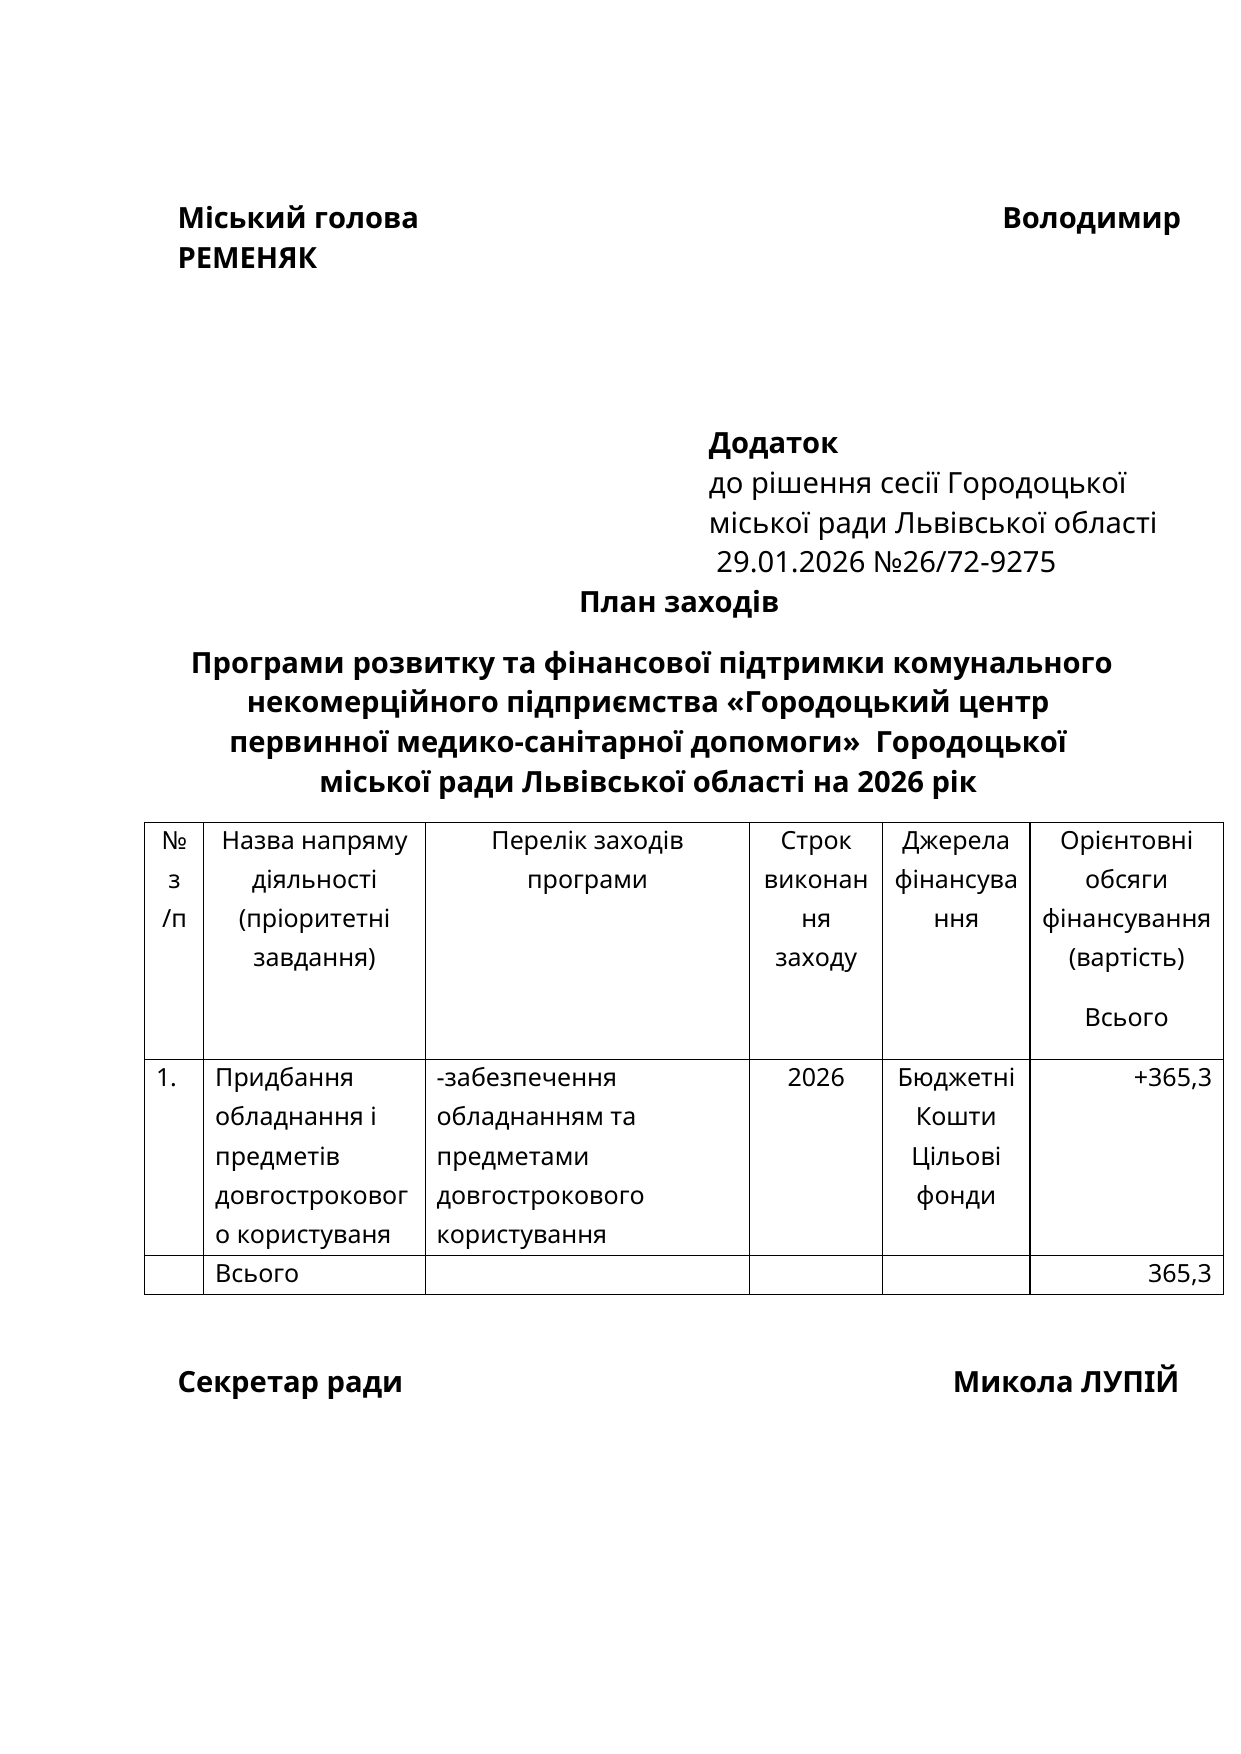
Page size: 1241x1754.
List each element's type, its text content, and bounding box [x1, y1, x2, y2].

table_cell [145, 1256, 203, 1294]
table_cell +365,3 [1031, 1060, 1223, 1254]
text Секретар ради Микола ЛУПІЙ [177, 1361, 1181, 1401]
table_cell 2026 [750, 1060, 882, 1254]
subtitle Міський голова Володимир РЕМЕНЯК [177, 197, 1181, 277]
table_header Назва напряму діяльності (пріоритетні завдання) [204, 823, 425, 1059]
table_cell Всього [204, 1256, 425, 1294]
table_header Перелік заходів програми [426, 823, 749, 1059]
table_header № з/п [145, 823, 203, 1059]
table_cell -забезпечення обладнанням та предметами довгострокового користування [426, 1060, 749, 1254]
table_header Орієнтовні обсяги фінансування(вартість) Всього [1031, 823, 1223, 1059]
table_cell 365,3 [1031, 1256, 1223, 1294]
table_cell [426, 1256, 749, 1294]
text План заходів [177, 581, 1181, 621]
text до рішення сесії Городоцької міської ради Львівської області [709, 462, 1181, 542]
table_cell 1. [145, 1060, 203, 1254]
text 29.01.2026 №26/72-9275 [709, 542, 1181, 581]
text Програми розвитку та фінансової підтримки комунального некомерційного підприємства «Городоцький центр первинної медико-санітарної допомоги» Городоцької міської ради Львівської області на 2026 рік [177, 642, 1119, 801]
table_header Строк виконання заходу [750, 823, 882, 1059]
text Додаток [709, 423, 1181, 462]
table_header Джерела фінансування [883, 823, 1029, 1059]
table_cell [883, 1256, 1029, 1294]
table_cell Бюджетні Кошти Цільові фонди [883, 1060, 1029, 1254]
table_cell Придбання обладнання і предметів довгострокового користуваня [204, 1060, 425, 1254]
table_cell [750, 1256, 882, 1294]
